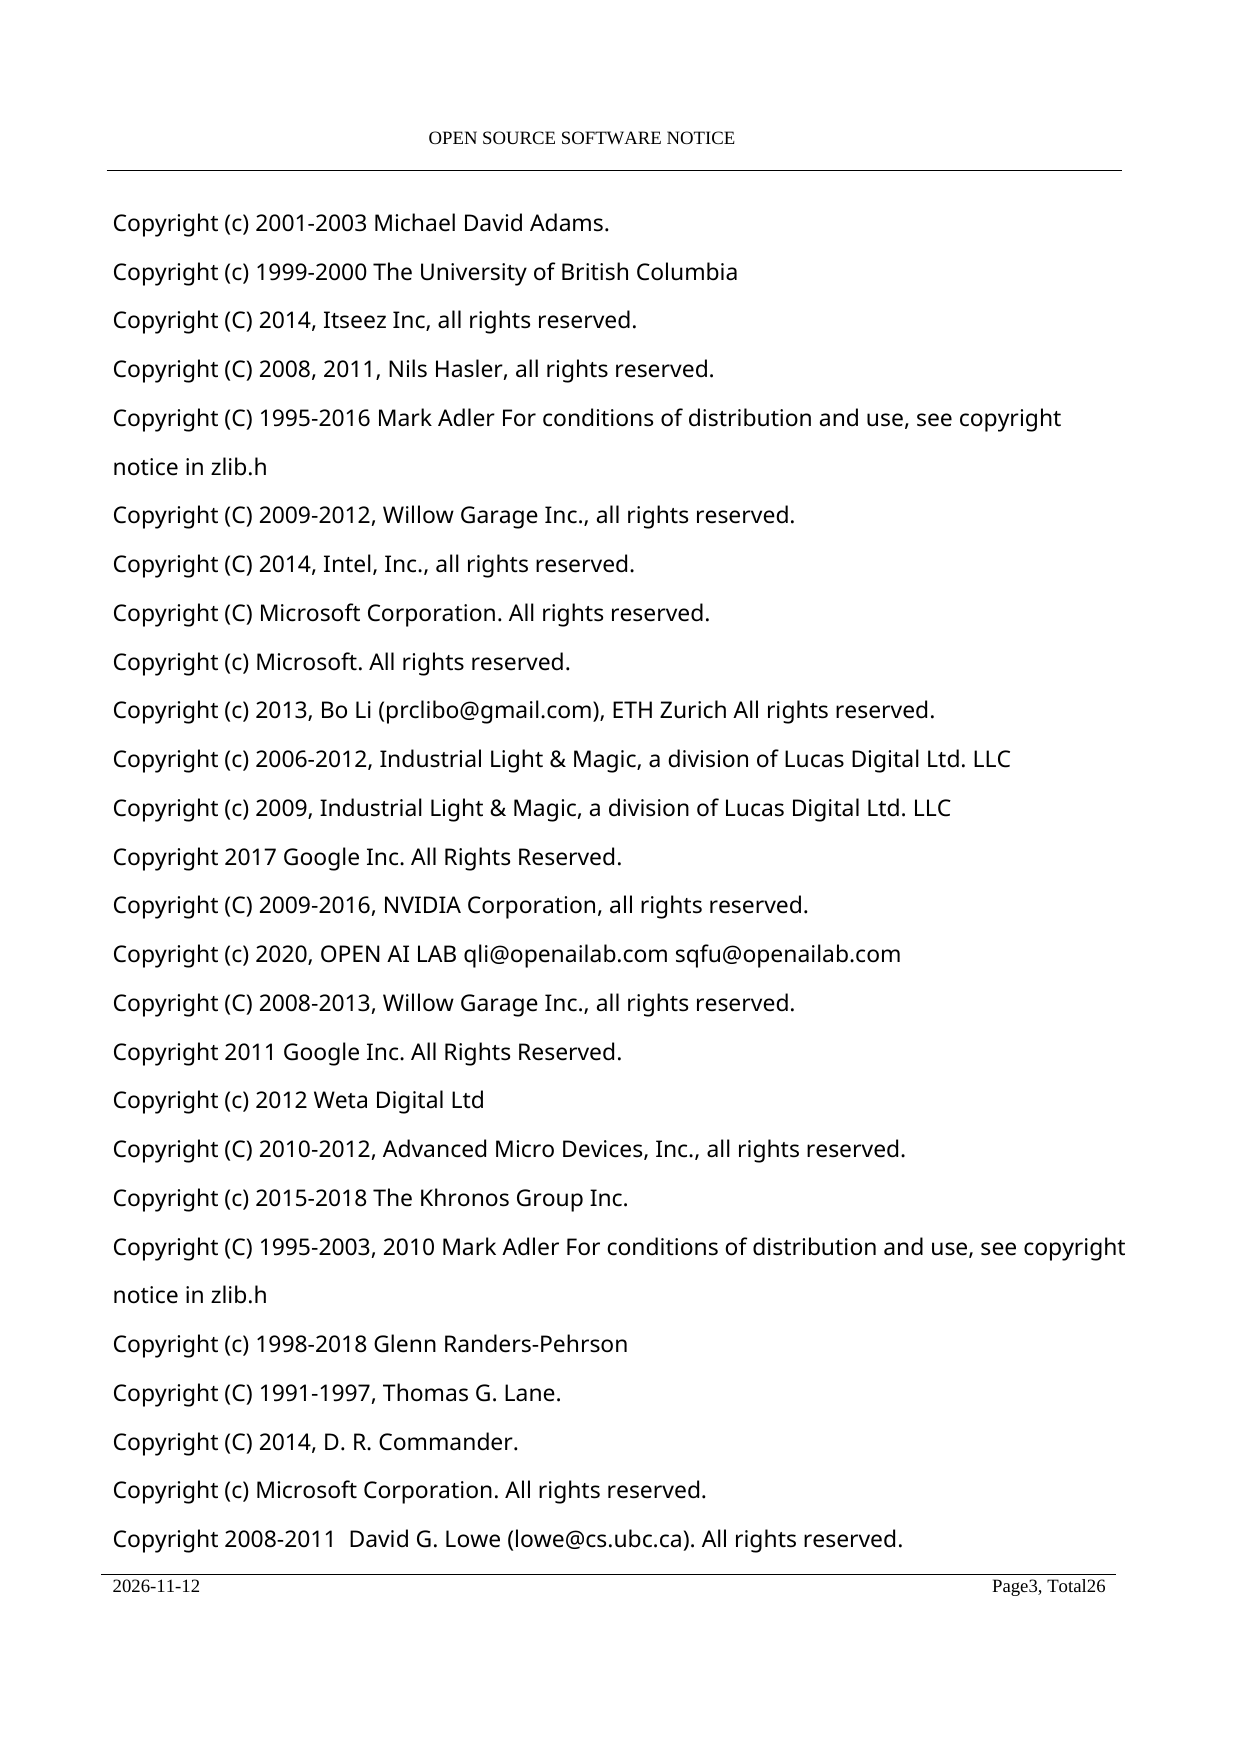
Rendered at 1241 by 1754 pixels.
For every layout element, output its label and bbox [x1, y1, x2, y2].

text [112, 206, 1128, 1555]
